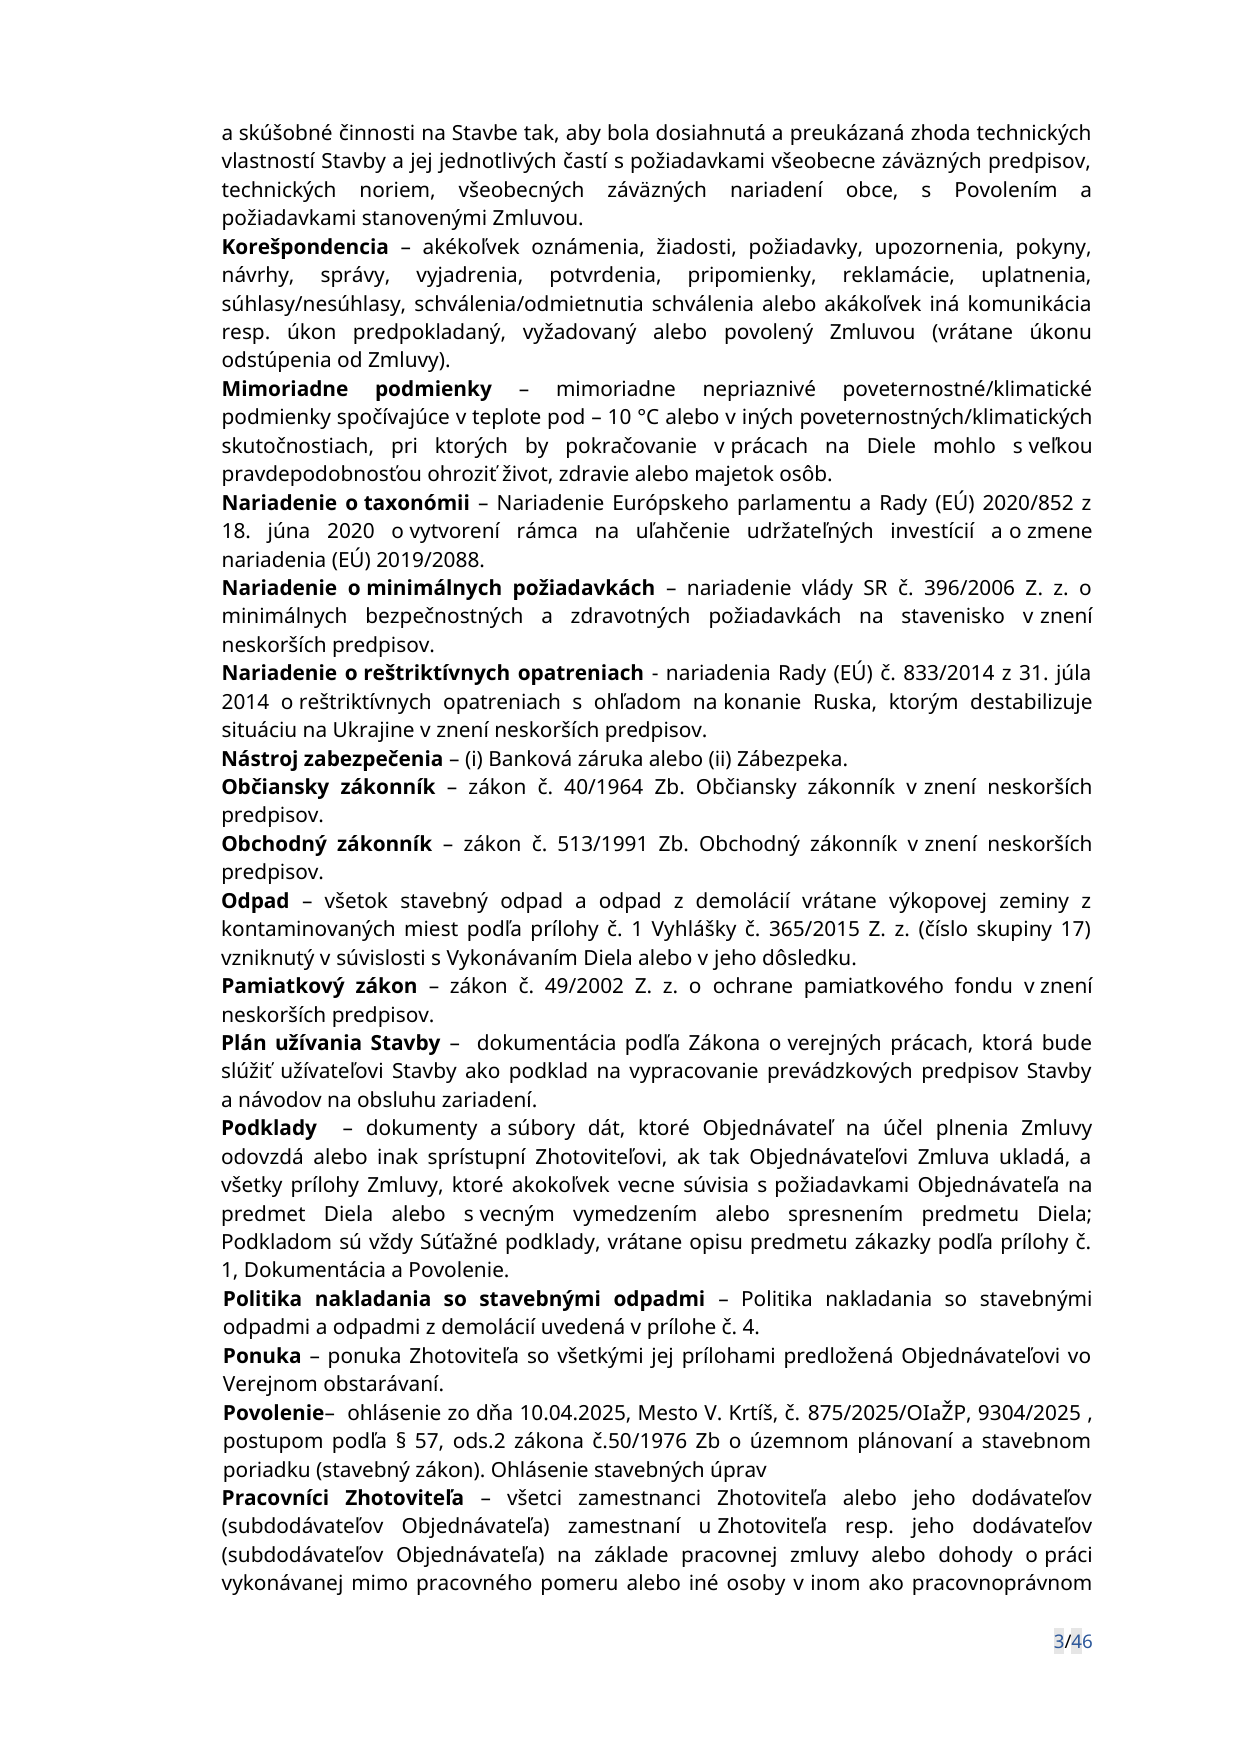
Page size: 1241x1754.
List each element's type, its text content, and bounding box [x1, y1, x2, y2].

list Povolenie– ohlásenie zo dňa 10.04.2025, Mesto V. Krtíš, č. 875/2025/OIaŽP, 9304/2025 , postupom podľa § 57, ods.2 zákona č.50/1976 Zb o územnom plánovaní a stavebnom poriadku (stavebný zákon). Ohlásenie stavebných úprav [223, 1398, 1093, 1483]
text Občiansky zákonník – zákon č. 40/1964 Zb. Občiansky zákonník v znení neskorších predpisov. [221, 772, 1093, 829]
text Podklady – dokumenty a súbory dát, ktoré Objednávateľ na účel plnenia Zmluvy odovzdá alebo inak sprístupní Zhotoviteľovi, ak tak Objednávateľovi Zmluva ukladá, a všetky prílohy Zmluvy, ktoré akokoľvek vecne súvisia s požiadavkami Objednávateľa na predmet Diela alebo s vecným vymedzením alebo spresnením predmetu Diela; Podkladom sú vždy Súťažné podklady, vrátane opisu predmetu zákazky podľa prílohy č. 1, Dokumentácia a Povolenie. [221, 1113, 1093, 1284]
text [221, 118, 1093, 232]
text Mimoriadne podmienky – mimoriadne nepriaznivé poveternostné/klimatické podmienky spočívajúce v teplote pod – 10 °C alebo v iných poveternostných/klimatických skutočnostiach, pri ktorých by pokračovanie v prácach na Diele mohlo s veľkou pravdepodobnosťou ohroziť život, zdravie alebo majetok osôb. [221, 374, 1093, 488]
text Nástroj zabezpečenia – (i) Banková záruka alebo (ii) Zábezpeka. [221, 744, 1093, 772]
text Obchodný zákonník – zákon č. 513/1991 Zb. Obchodný zákonník v znení neskorších predpisov. [221, 829, 1093, 886]
list Nariadenie o reštriktívnych opatreniach - nariadenia Rady (EÚ) č. 833/2014 z 31. júla 2014 o reštriktívnych opatreniach s ohľadom na konanie Ruska, ktorým destabilizuje situáciu na Ukrajine v znení neskorších predpisov. [221, 658, 1093, 744]
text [221, 1483, 1093, 1597]
text Plán užívania Stavby – dokumentácia podľa Zákona o verejných prácach, ktorá bude slúžiť užívateľovi Stavby ako podklad na vypracovanie prevádzkových predpisov Stavby a návodov na obsluhu zariadení. [221, 1028, 1093, 1113]
text Nariadenie o taxonómii – Nariadenie Európskeho parlamentu a Rady (EÚ) 2020/852 z 18. júna 2020 o vytvorení rámca na uľahčenie udržateľných investícií a o zmene nariadenia (EÚ) 2019/2088. [221, 488, 1093, 573]
text Korešpondencia – akékoľvek oznámenia, žiadosti, požiadavky, upozornenia, pokyny, návrhy, správy, vyjadrenia, potvrdenia, pripomienky, reklamácie, uplatnenia, súhlasy/nesúhlasy, schválenia/odmietnutia schválenia alebo akákoľvek iná komunikácia resp. úkon predpokladaný, vyžadovaný alebo povolený Zmluvou (vrátane úkonu odstúpenia od Zmluvy). [221, 232, 1093, 374]
text Odpad – všetok stavebný odpad a odpad z demolácií vrátane výkopovej zeminy z kontaminovaných miest podľa prílohy č. 1 Vyhlášky č. 365/2015 Z. z. (číslo skupiny 17) vzniknutý v súvislosti s Vykonávaním Diela alebo v jeho dôsledku. [221, 886, 1093, 971]
list Nariadenie o minimálnych požiadavkách – nariadenie vlády SR č. 396/2006 Z. z. o minimálnych bezpečnostných a zdravotných požiadavkách na stavenisko v znení neskorších predpisov. [221, 573, 1093, 658]
list Politika nakladania so stavebnými odpadmi – Politika nakladania so stavebnými odpadmi a odpadmi z demolácií uvedená v prílohe č. 4. [223, 1284, 1093, 1341]
list Ponuka – ponuka Zhotoviteľa so všetkými jej prílohami predložená Objednávateľovi vo Verejnom obstarávaní. [223, 1341, 1093, 1398]
text Pamiatkový zákon – zákon č. 49/2002 Z. z. o ochrane pamiatkového fondu v znení neskorších predpisov. [221, 971, 1093, 1028]
